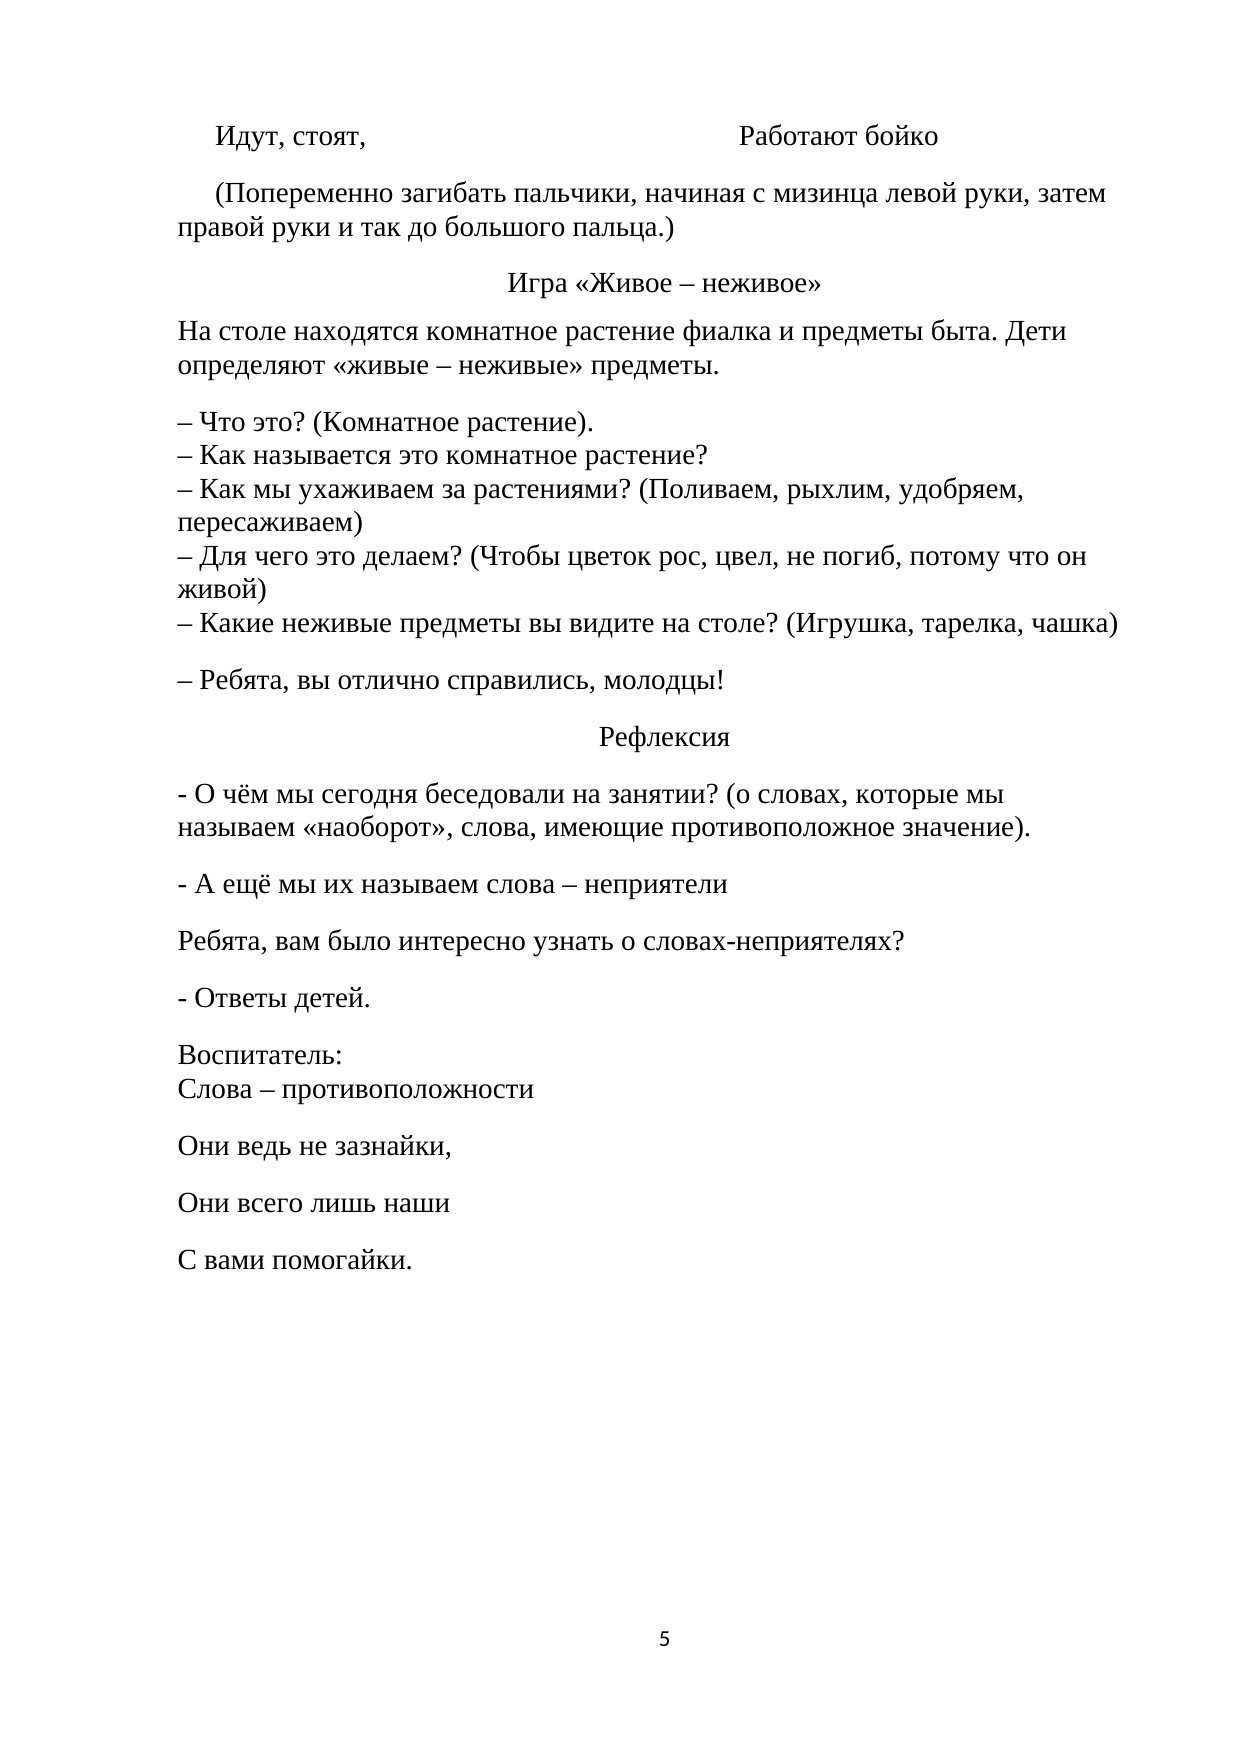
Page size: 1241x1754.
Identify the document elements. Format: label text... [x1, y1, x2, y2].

text (Попеременно загибать пальчики, начиная с мизинца левой руки, затем правой руки и так до большого пальца.) [177, 175, 1152, 242]
text - О чём мы сегодня беседовали на занятии? (о словах, которые мы называем «наоборот», слова, имеющие противоположное значение). [177, 776, 1152, 843]
text – Ребята, вы отлично справились, молодцы! [177, 662, 1152, 696]
text Игра «Живое – неживое» [177, 266, 1152, 299]
text Они всего лишь наши [177, 1185, 1152, 1218]
text Рефлексия [177, 719, 1152, 752]
text Ребята, вам было интересно узнать о словах-неприятелях? [177, 923, 1152, 957]
text На столе находятся комнатное растение фиалка и предметы быта. Дети определяют «живые – неживые» предметы. [177, 313, 1152, 380]
text Идут, стоят, [177, 118, 627, 152]
text – Что это? (Комнатное растение). – Как называется это комнатное растение? – Как мы ухаживаем за растениями? (Поливаем, рыхлим, удобряем, пересаживаем) – Для чего это делаем? (Чтобы цветок рос, цвел, не погиб, потому что он живой) – Какие неживые предметы вы видите на столе? (Игрушка, тарелка, чашка) [177, 404, 1152, 638]
text Работают бойко [701, 118, 1152, 152]
text С вами помогайки. [177, 1242, 1152, 1275]
text - Ответы детей. [177, 980, 1152, 1014]
text Они ведь не зазнайки, [177, 1128, 1152, 1161]
text - А ещё мы их называем слова – неприятели [177, 866, 1152, 900]
text Слова – противоположности [177, 1071, 1152, 1104]
text Воспитатель: [177, 1037, 1152, 1071]
